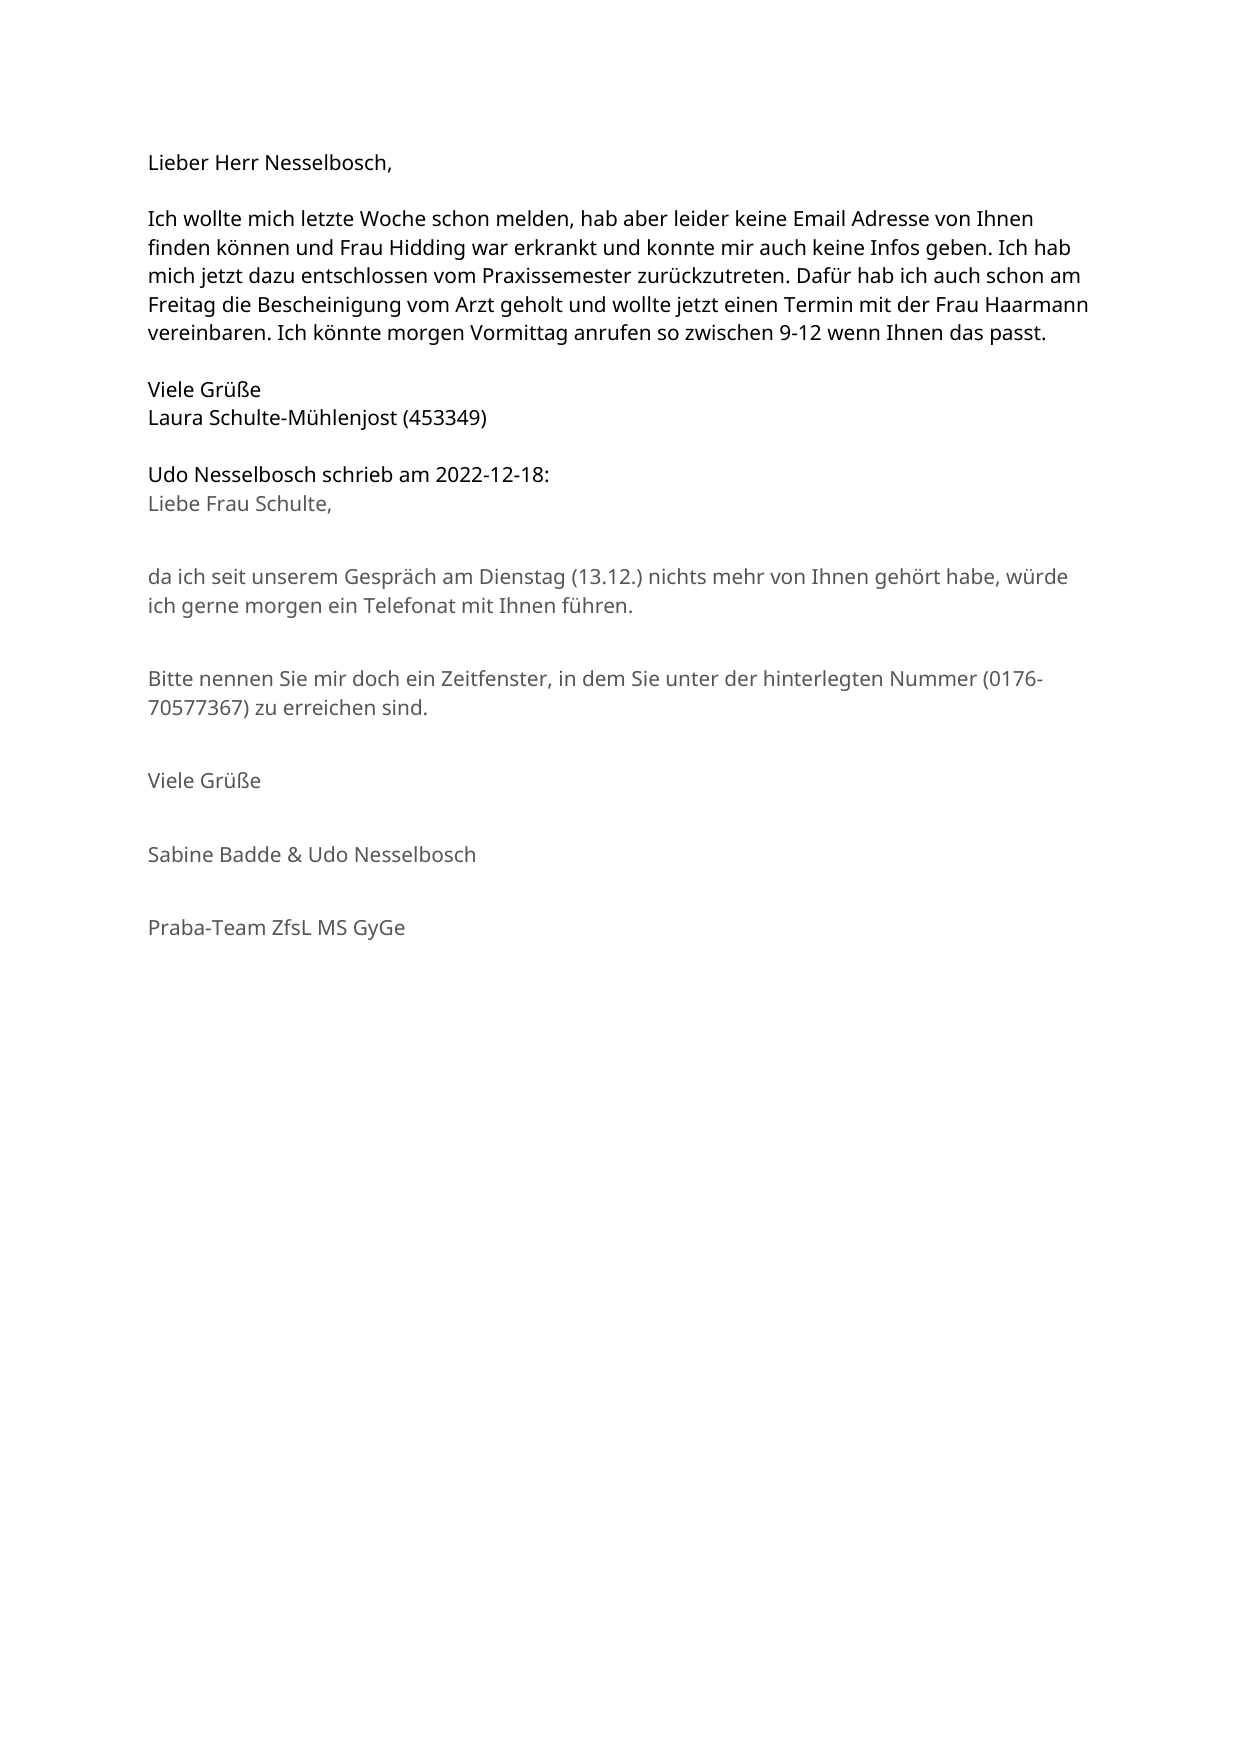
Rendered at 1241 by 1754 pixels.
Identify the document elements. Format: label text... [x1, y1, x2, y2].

text da ich seit unserem Gespräch am Dienstag (13.12.) nichts mehr von Ihnen gehört habe, würde ich gerne morgen ein Telefonat mit Ihnen führen. [148, 562, 1093, 619]
text Ich wollte mich letzte Woche schon melden, hab aber leider keine Email Adresse von Ihnen finden können und Frau Hidding war erkrankt und konnte mir auch keine Infos geben. Ich hab mich jetzt dazu entschlossen vom Praxissemester zurückzutreten. Dafür hab ich auch schon am Freitag die Bescheinigung vom Arzt geholt und wollte jetzt einen Termin mit der Frau Haarmann vereinbaren. Ich könnte morgen Vormittag anrufen so zwischen 9-12 wenn Ihnen das passt. [148, 204, 1093, 347]
text Praba-Team ZfsL MS GyGe [148, 913, 1093, 942]
text Viele Grüße [148, 375, 1093, 403]
text Laura Schulte-Mühlenjost (453349) [148, 403, 1093, 432]
text Viele Grüße [148, 766, 1093, 795]
text Udo Nesselbosch schrieb am 2022-12-18: [148, 460, 1093, 489]
text Bitte nennen Sie mir doch ein Zeitfenster, in dem Sie unter der hinterlegten Nummer (0176-70577367) zu erreichen sind. [148, 664, 1093, 721]
text Lieber Herr Nesselbosch, [148, 148, 1093, 176]
text Liebe Frau Schulte, [148, 489, 1093, 517]
text Sabine Badde & Udo Nesselbosch [148, 840, 1093, 868]
